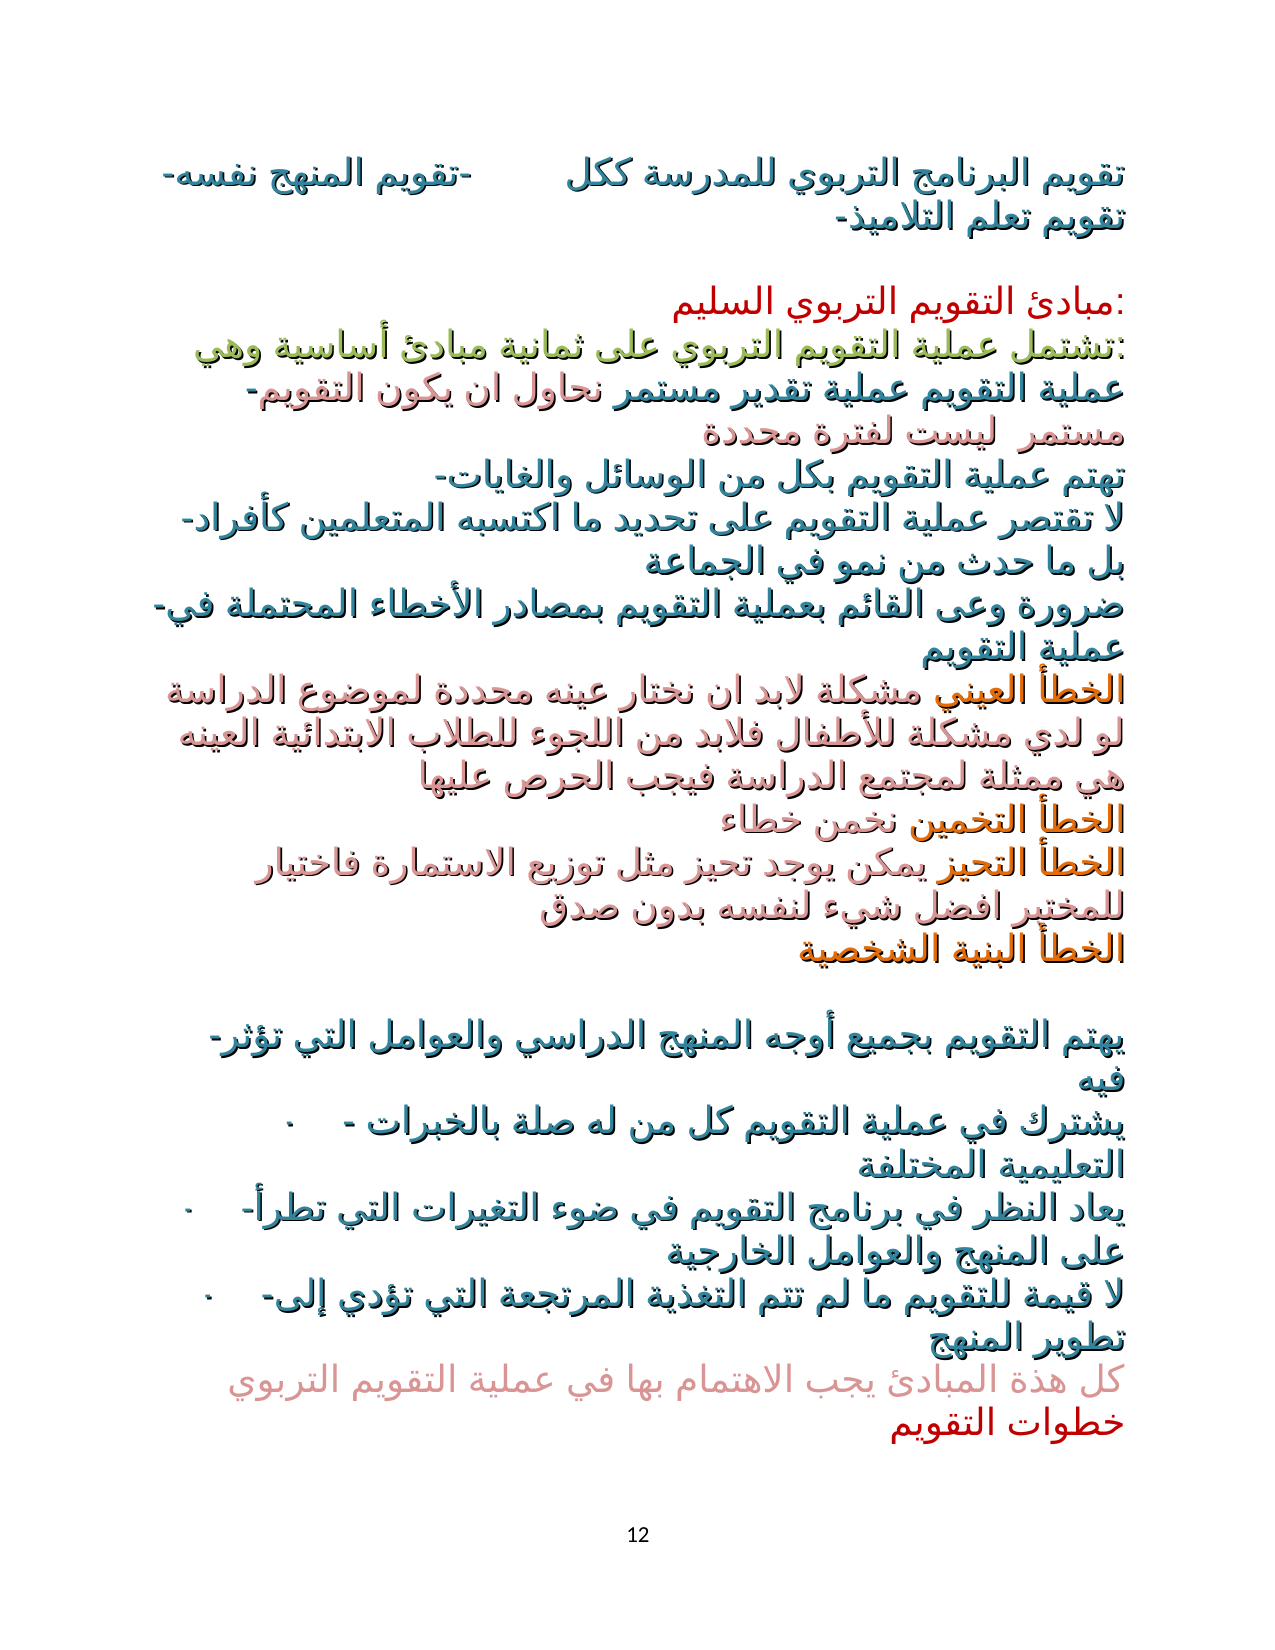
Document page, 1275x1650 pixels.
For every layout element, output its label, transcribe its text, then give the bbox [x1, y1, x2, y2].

text -يهتم التقويم بجميع أوجه المنهج الدراسي والعوامل التي تؤثر فيه [150, 1012, 1125, 1099]
text خطوات التقويم [150, 1401, 1125, 1444]
text الخطأ التحيز يمكن يوجد تحيز مثل توزيع الاستمارة فاختيار للمختبر افضل شيء لنفسه بدون صدق [150, 840, 1125, 926]
text مبادئ التقويم التربوي السليم: [150, 279, 1125, 322]
text تشتمل عملية التقويم التربوي على ثمانية مبادئ أساسية وهي: [150, 322, 1125, 366]
text -لا تقتصر عملية التقويم على تحديد ما اكتسبه المتعلمين كأفراد بل ما حدث من نمو في الجماعة [150, 495, 1125, 581]
text -تقويم البرنامج التربوي للمدرسة ككل -تقويم المنهج نفسه [150, 150, 1125, 193]
text -تقويم تعلم التلاميذ [150, 193, 1125, 236]
text الخطأ التخمين نخمن خطاء [150, 797, 1125, 840]
list -يعاد النظر في برنامج التقويم في ضوء التغيرات التي تطرأ على المنهج والعوامل الخارجية [150, 1185, 1125, 1271]
text الخطأ العيني مشكلة لابد ان نختار عينه محددة لموضوع الدراسة لو لدي مشكلة للأطفال فلابد من اللجوء للطلاب الابتدائية العينه هي ممثلة لمجتمع الدراسة فيجب الحرص عليها [150, 667, 1125, 797]
text -ضرورة وعى القائم بعملية التقويم بمصادر الأخطاء المحتملة في عملية التقويم [150, 581, 1125, 667]
text الخطأ البنية الشخصية [150, 926, 1125, 969]
list -لا قيمة للتقويم ما لم تتم التغذية المرتجعة التي تؤدي إلى تطوير المنهج [150, 1271, 1125, 1357]
list - يشترك في عملية التقويم كل من له صلة بالخبرات التعليمية المختلفة [150, 1099, 1125, 1185]
text -عملية التقويم عملية تقدير مستمر نحاول ان يكون التقويم مستمر ليست لفترة محددة [150, 366, 1125, 452]
text كل هذة المبادئ يجب الاهتمام بها في عملية التقويم التربوي [150, 1357, 1125, 1401]
text -تهتم عملية التقويم بكل من الوسائل والغايات [150, 452, 1125, 495]
